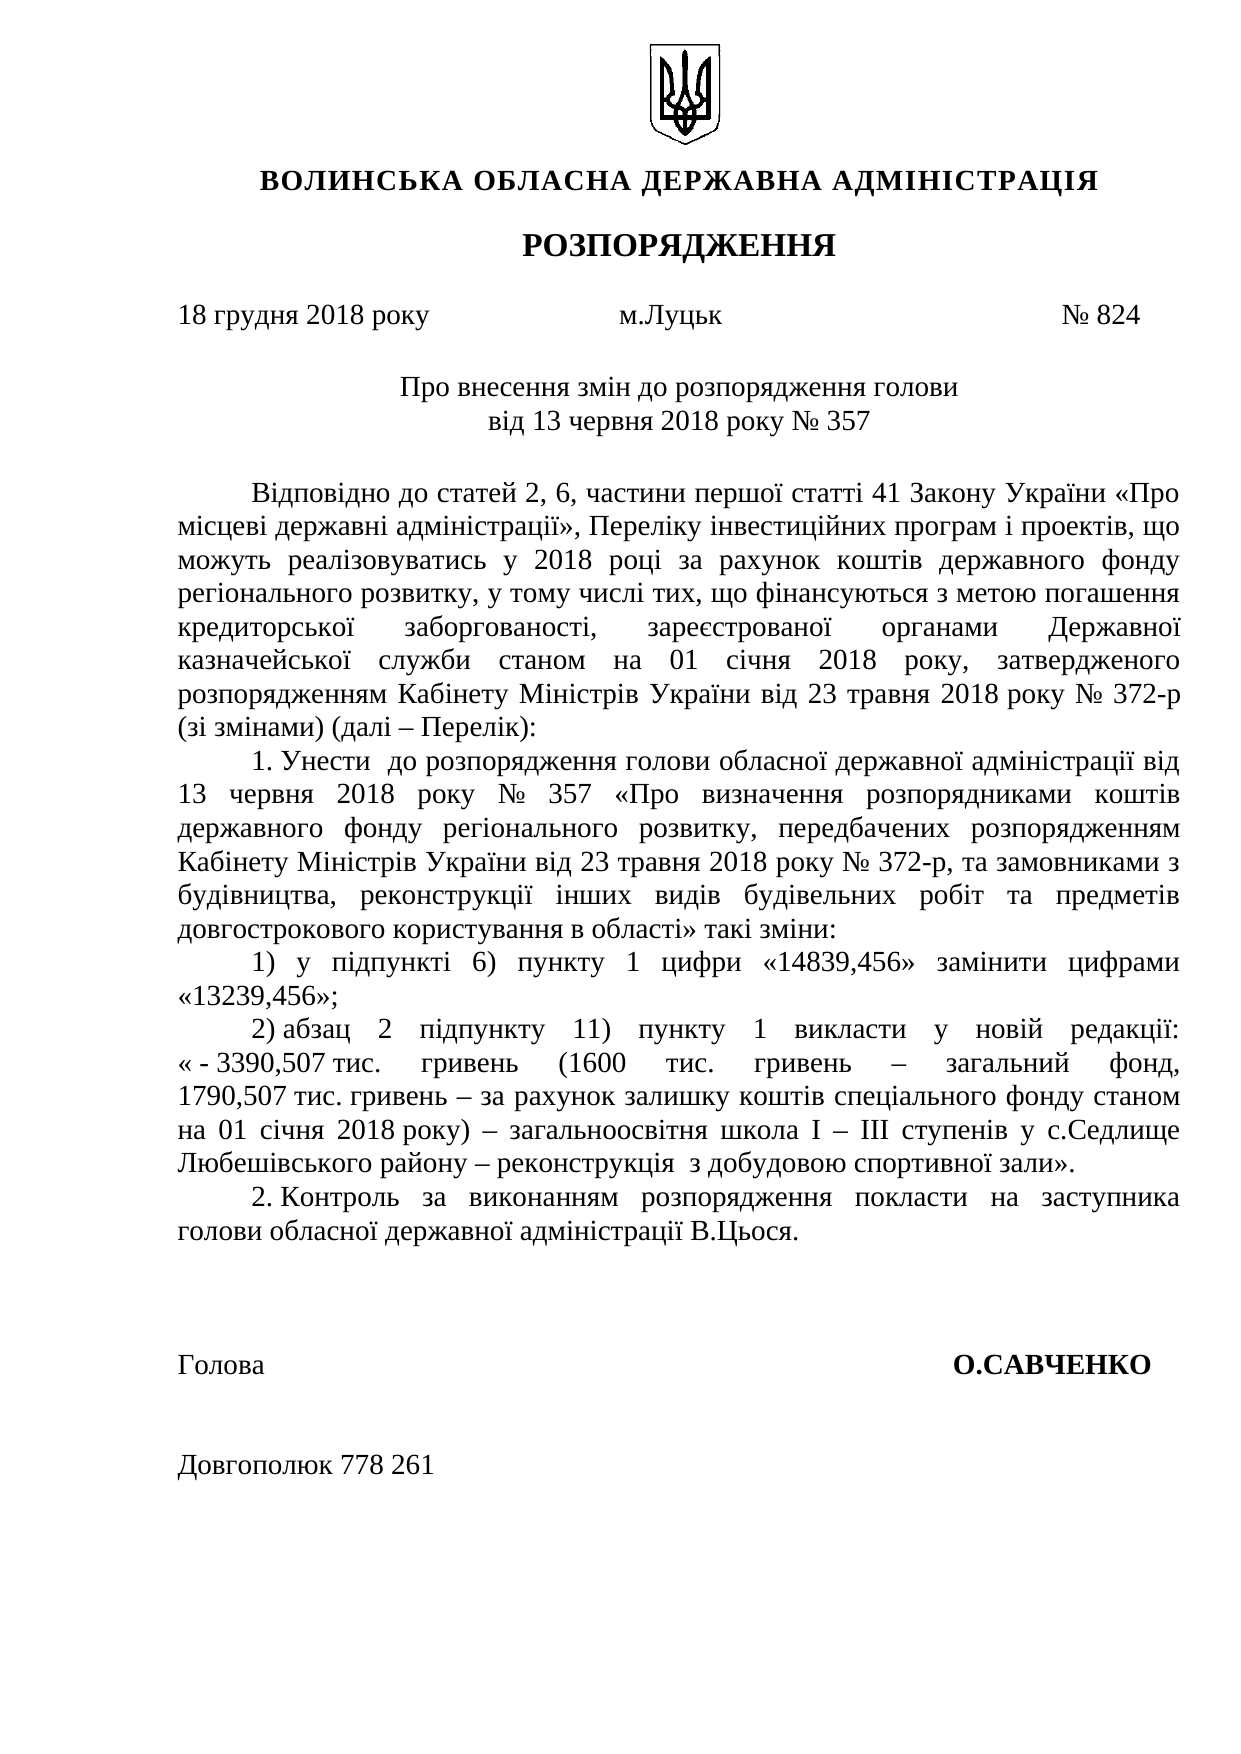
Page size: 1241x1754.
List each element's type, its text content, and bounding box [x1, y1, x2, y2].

text 1. Унести до розпорядження голови обласної державної адміністрації від 13 червня 2018 року № 357 «Про визначення розпорядниками коштів державного фонду регіонального розвитку, передбачених розпорядженням Кабінету Міністрів України від 23 травня 2018 року № 372-р, та замовниками з будівництва, реконструкції інших видів будівельних робіт та предметів довгострокового користування в області» такі зміни: [177, 743, 1181, 944]
text Довгополюк 778 261 [177, 1447, 1181, 1481]
text 18 грудня 2018 року м.Луцьк № 824 [177, 297, 1181, 331]
text РОЗПОРЯДЖЕННЯ [177, 226, 1181, 264]
picture [649, 43, 721, 145]
subtitle ВОЛИНСЬКА ОБЛАСНА ДЕРЖАВНА АДМІНІСТРАЦІЯ [177, 163, 1181, 197]
text 1) у підпункті 6) пункту 1 цифри «14839,456» замінити цифрами «13239,456»; [177, 944, 1181, 1011]
text від 13 червня 2018 року № 357 [177, 403, 1181, 436]
text Про внесення змін до розпорядження голови [177, 369, 1181, 403]
text 2) абзац 2 підпункту 11) пункту 1 викласти у новій редакції: « - 3390,507 тис. гривень (1600 тис. гривень – загальний фонд, 1790,507 тис. гривень – за рахунок залишку коштів спеціального фонду станом на 01 січня 2018 року) – загальноосвітня школа І – ІІІ ступенів у с.Седлище Любешівського району – реконструкція з добудовою спортивної зали». [177, 1011, 1181, 1179]
text Відповідно до статей 2, 6, частини першої статті 41 Закону України «Про місцеві державні адміністрації», Переліку інвестиційних програм і проектів, що можуть реалізовуватись у 2018 році за рахунок коштів державного фонду регіонального розвитку, у тому числі тих, що фінансуються з метою погашення кредиторської заборгованості, зареєстрованої органами Державної казначейської служби станом на 01 січня 2018 року, затвердженого розпорядженням Кабінету Міністрів України від 23 травня 2018 року № 372-р (зі змінами) (далі – Перелік): [177, 475, 1181, 743]
text Голова О.САВЧЕНКО [177, 1347, 1181, 1380]
text 2. Контроль за виконанням розпорядження покласти на заступника голови обласної державної адміністрації В.Цьося. [177, 1179, 1181, 1246]
